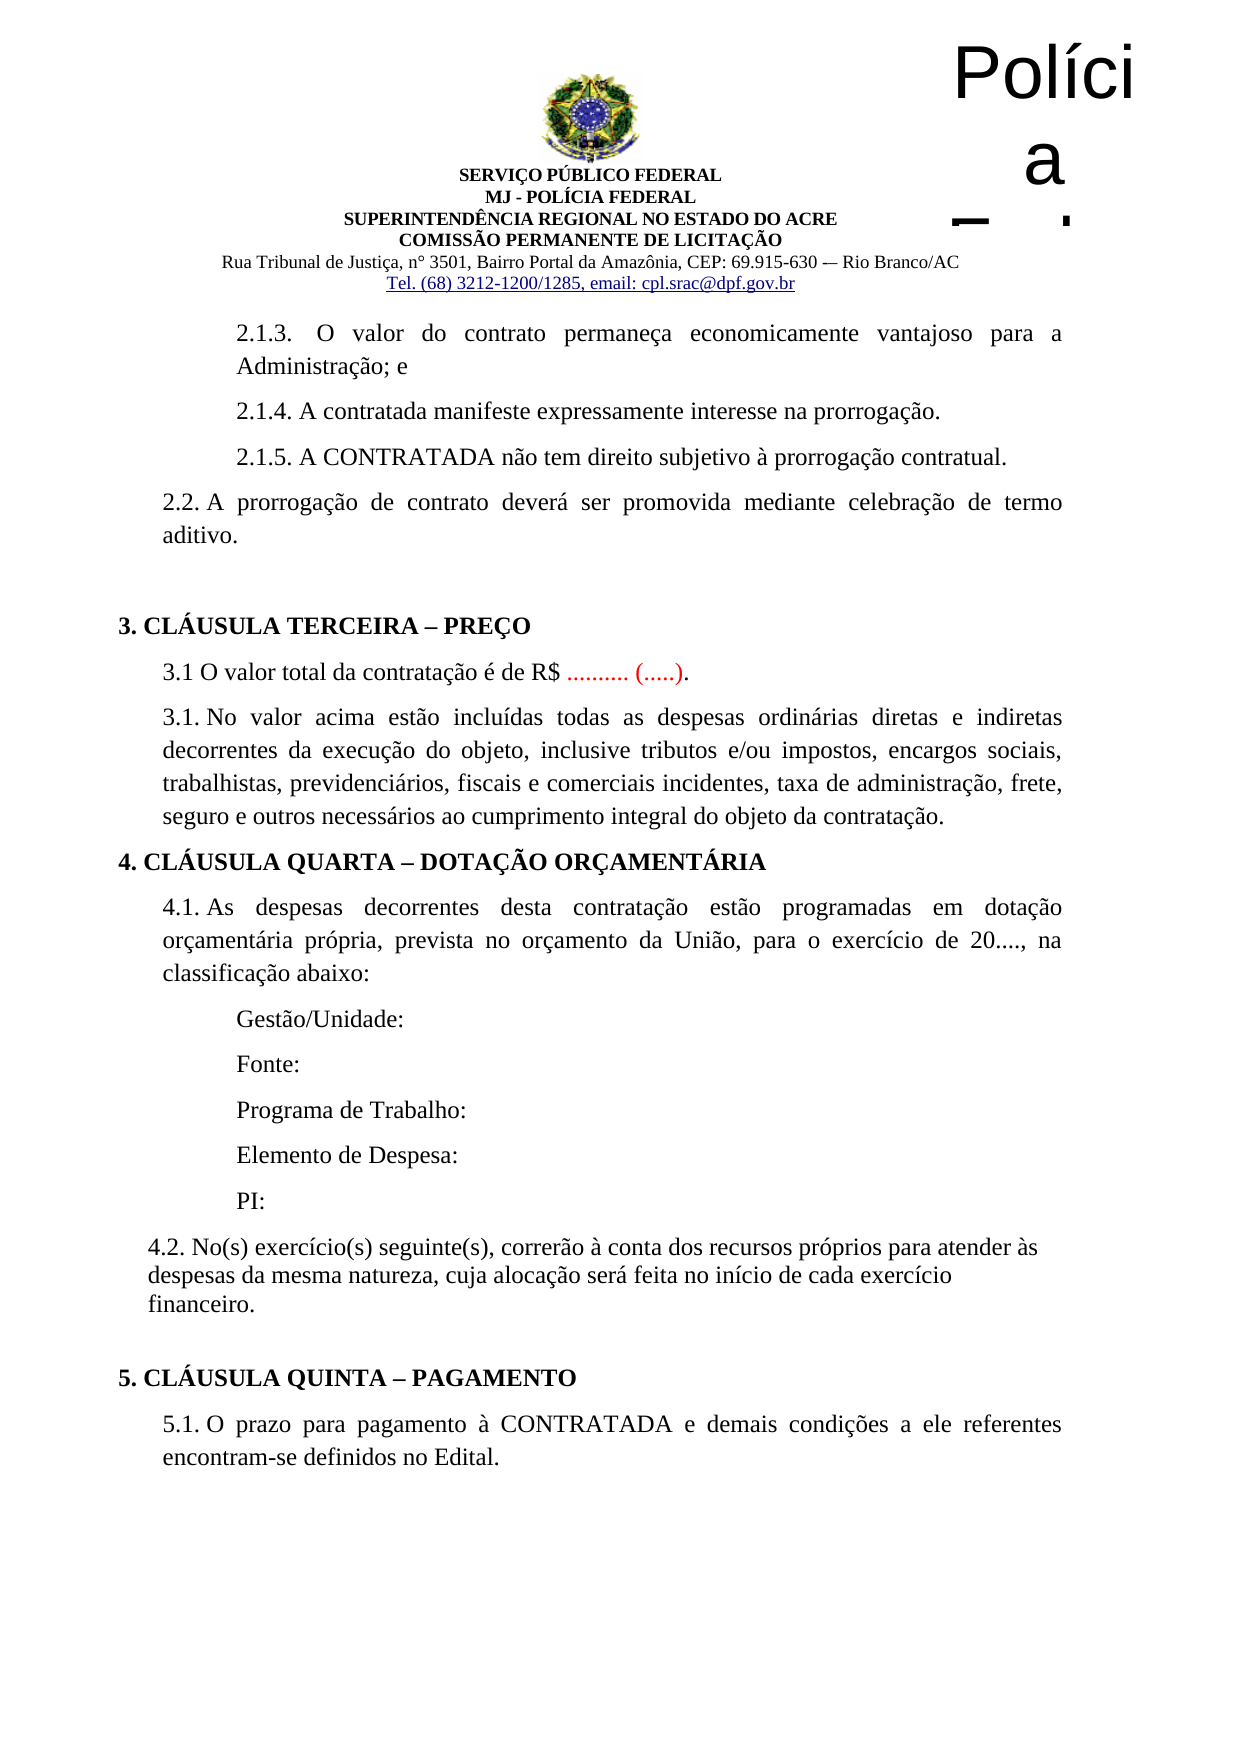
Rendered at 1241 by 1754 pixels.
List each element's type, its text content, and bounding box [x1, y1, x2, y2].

list A CONTRATADA não tem direito subjetivo à prorrogação contratual. [236, 442, 1063, 471]
text Programa de Trabalho: [236, 1095, 1063, 1124]
list CLÁUSULA QUINTA – PAGAMENTO [118, 1363, 1063, 1392]
text 3.1 O valor total da contratação é de R$ .......... (.....). [162, 657, 1063, 686]
list O prazo para pagamento à CONTRATADA e demais condições a ele referentes encontram-se definidos no Edital. [162, 1409, 1063, 1471]
list CLÁUSULA TERCEIRA – PREÇO [118, 611, 1063, 640]
list A contratada manifeste expressamente interesse na prorrogação. [236, 396, 1063, 425]
text Elemento de Despesa: [236, 1141, 1063, 1169]
text Gestão/Unidade: [236, 1004, 1063, 1033]
list CLÁUSULA QUARTA – DOTAÇÃO ORÇAMENTÁRIA [118, 847, 1063, 876]
list As despesas decorrentes desta contratação estão programadas em dotação orçamentária própria, prevista no orçamento da União, para o exercício de 20...., na classificação abaixo: [162, 892, 1063, 987]
text PI: [236, 1186, 1063, 1215]
list No(s) exercício(s) seguinte(s), correrão à conta dos recursos próprios para atender às despesas da mesma natureza, cuja alocação será feita no início de cada exercício financeiro. [148, 1232, 1063, 1318]
list O valor do contrato permaneça economicamente vantajoso para a Administração; e [236, 318, 1063, 379]
list No valor acima estão incluídas todas as despesas ordinárias diretas e indiretas decorrentes da execução do objeto, inclusive tributos e/ou impostos, encargos sociais, trabalhistas, previdenciários, fiscais e comerciais incidentes, taxa de administração, frete, seguro e outros necessários ao cumprimento integral do objeto da contratação. [162, 702, 1063, 830]
text Fonte: [236, 1049, 1063, 1078]
list A prorrogação de contrato deverá ser promovida mediante celebração de termo aditivo. [162, 487, 1063, 549]
